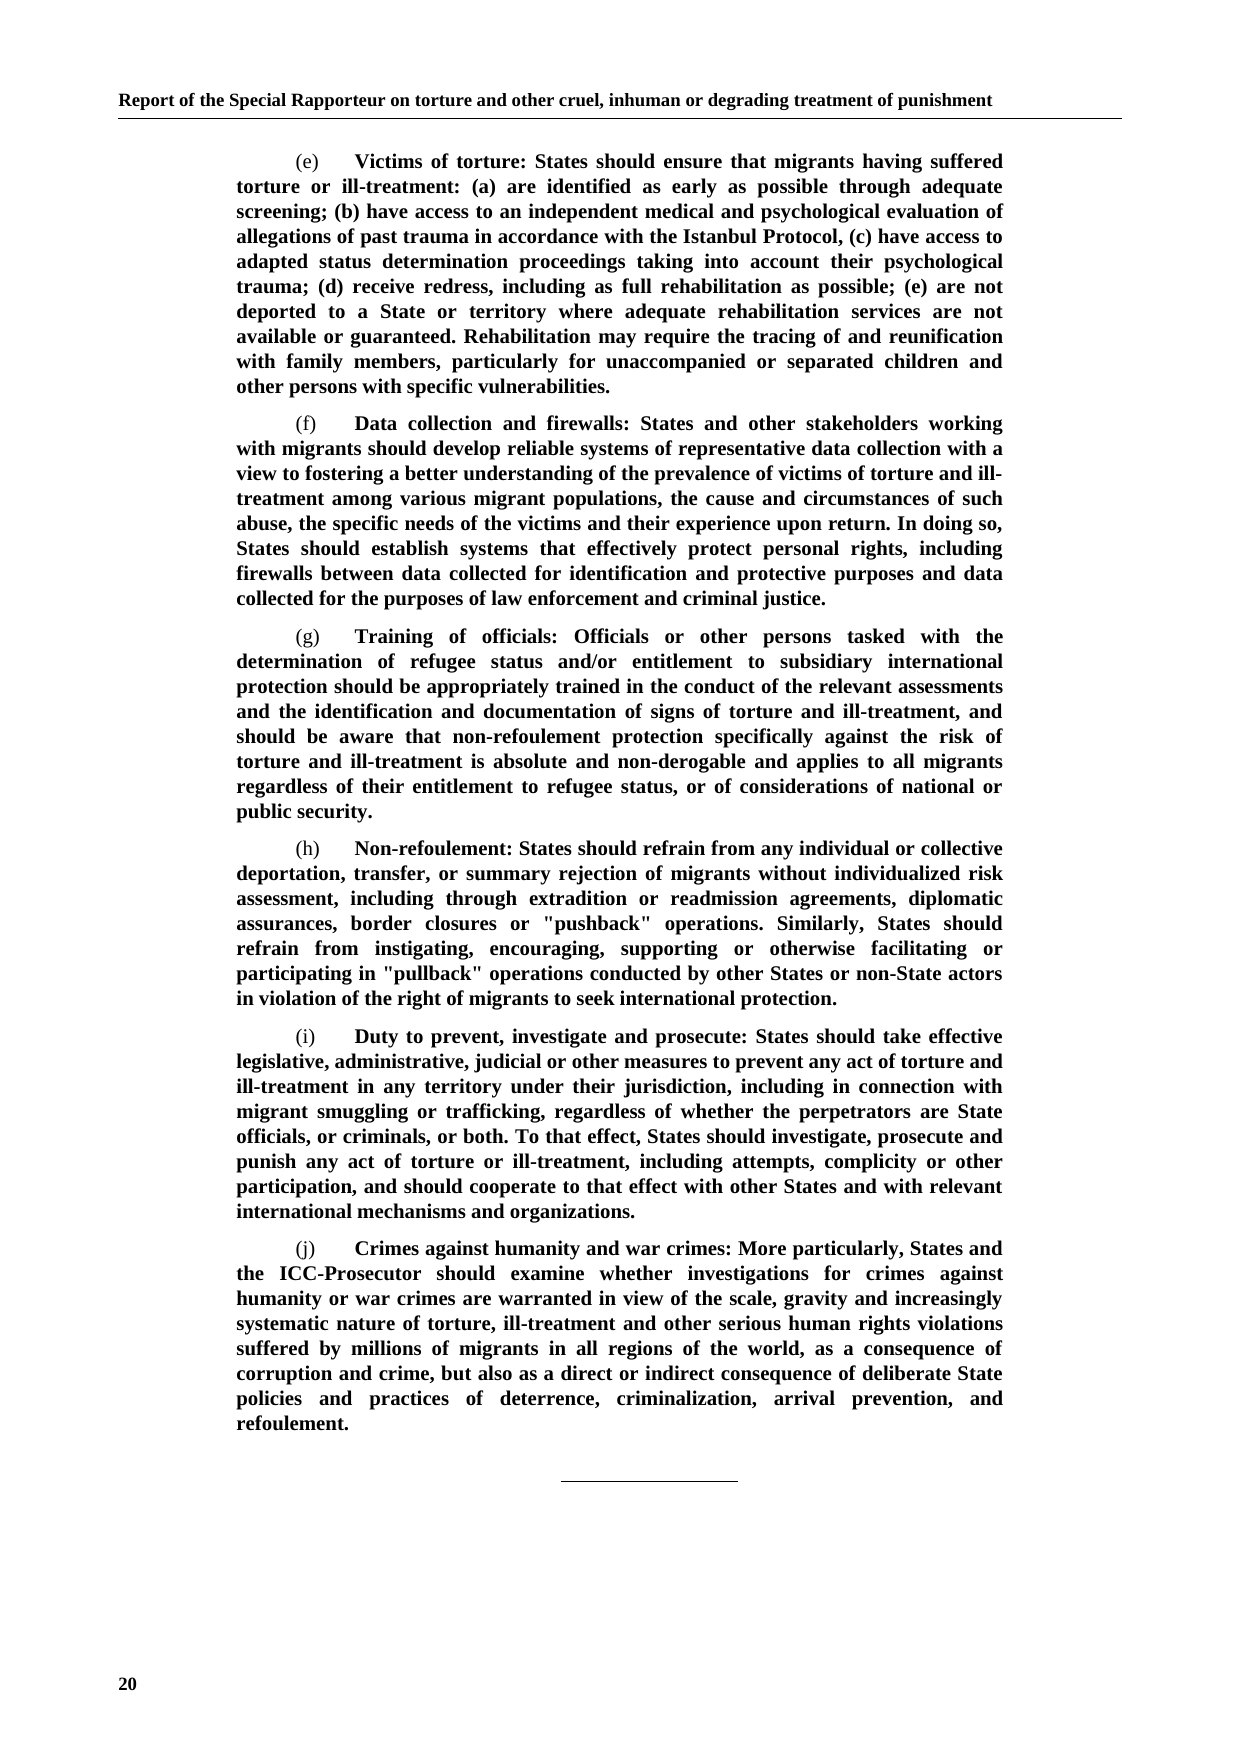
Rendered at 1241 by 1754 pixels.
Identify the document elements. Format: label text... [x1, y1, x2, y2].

list Non-refoulement: States should refrain from any individual or collective deportation, transfer, or summary rejection of migrants without individualized risk assessment, including through extradition or readmission agreements, diplomatic assurances, border closures or "pushback" operations. Similarly, States should refrain from instigating, encouraging, supporting or otherwise facilitating or participating in "pullback" operations conducted by other States or non-State actors in violation of the right of migrants to seek international protection. [236, 835, 1004, 1010]
list Victims of torture: States should ensure that migrants having suffered torture or ill-treatment: (a) are identified as early as possible through adequate screening; (b) have access to an independent medical and psychological evaluation of allegations of past trauma in accordance with the Istanbul Protocol, (c) have access to adapted status determination proceedings taking into account their psychological trauma; (d) receive redress, including as full rehabilitation as possible; (e) are not deported to a State or territory where adequate rehabilitation services are not available or guaranteed. Rehabilitation may require the tracing of and reunification with family members, particularly for unaccompanied or separated children and other persons with specific vulnerabilities. [236, 148, 1004, 398]
list Data collection and firewalls: States and other stakeholders working with migrants should develop reliable systems of representative data collection with a view to fostering a better understanding of the prevalence of victims of torture and ill-treatment among various migrant populations, the cause and circumstances of such abuse, the specific needs of the victims and their experience upon return. In doing so, States should establish systems that effectively protect personal rights, including firewalls between data collected for identification and protective purposes and data collected for the purposes of law enforcement and criminal justice. [236, 410, 1004, 610]
list Duty to prevent, investigate and prosecute: States should take effective legislative, administrative, judicial or other measures to prevent any act of torture and ill-treatment in any territory under their jurisdiction, including in connection with migrant smuggling or trafficking, regardless of whether the perpetrators are State officials, or criminals, or both. To that effect, States should investigate, prosecute and punish any act of torture or ill-treatment, including attempts, complicity or other participation, and should cooperate to that effect with other States and with relevant international mechanisms and organizations. [236, 1023, 1004, 1223]
list Training of officials: Officials or other persons tasked with the determination of refugee status and/or entitlement to subsidiary international protection should be appropriately trained in the conduct of the relevant assessments and the identification and documentation of signs of torture and ill-treatment, and should be aware that non-refoulement protection specifically against the risk of torture and ill-treatment is absolute and non-derogable and applies to all migrants regardless of their entitlement to refugee status, or of considerations of national or public security. [236, 623, 1004, 823]
list Crimes against humanity and war crimes: More particularly, States and the ICC-Prosecutor should examine whether investigations for crimes against humanity or war crimes are warranted in view of the scale, gravity and increasingly systematic nature of torture, ill-treatment and other serious human rights violations suffered by millions of migrants in all regions of the world, as a consequence of corruption and crime, but also as a direct or indirect consequence of deliberate State policies and practices of deterrence, criminalization, arrival prevention, and refoulement. [236, 1235, 1004, 1435]
